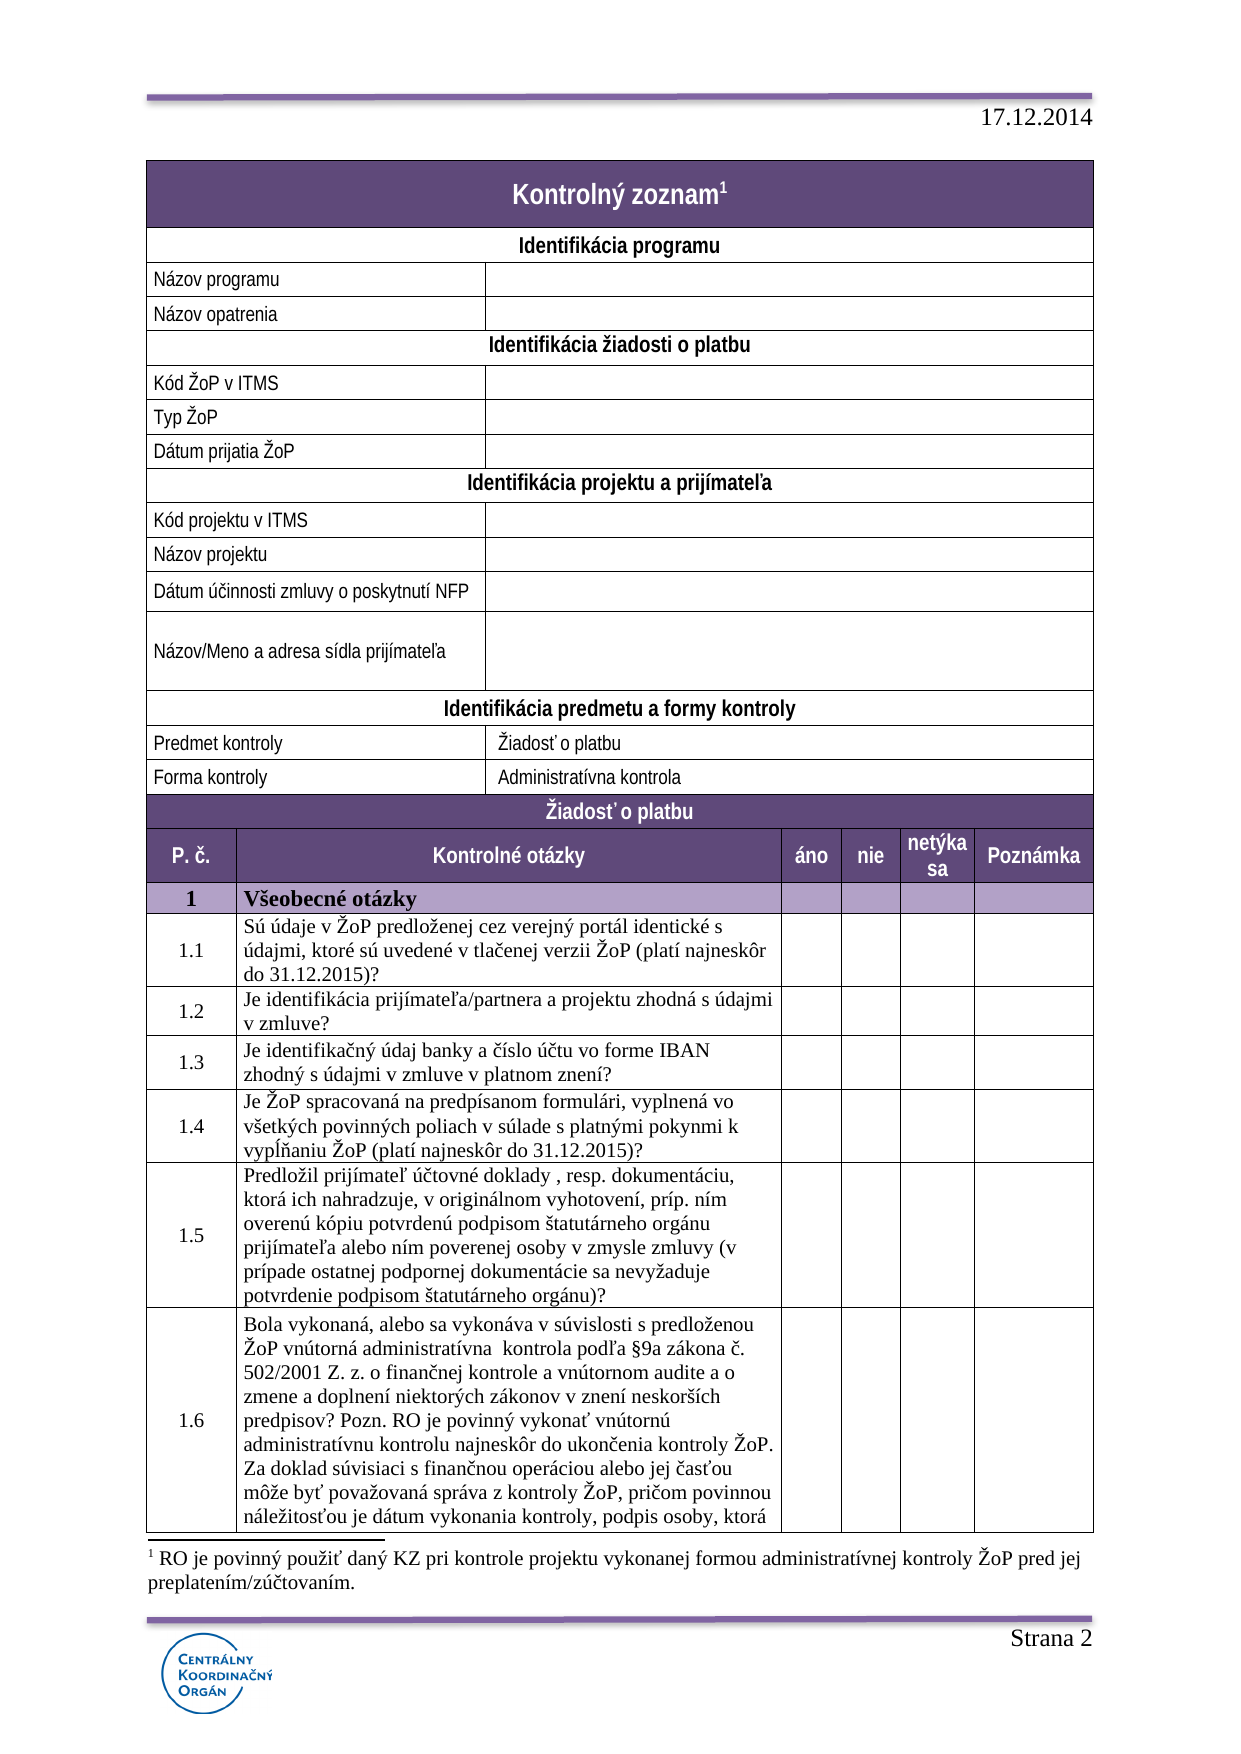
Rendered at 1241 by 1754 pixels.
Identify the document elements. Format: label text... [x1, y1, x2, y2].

table_cell [975, 914, 1093, 986]
table_cell [975, 1036, 1093, 1088]
table_cell Názov programu [147, 263, 485, 296]
table_cell [901, 1308, 974, 1532]
table_cell Identifikácia žiadosti o platbu [147, 331, 1093, 365]
table_cell [486, 366, 1093, 399]
table_cell nie [842, 829, 900, 882]
table_cell [486, 400, 1093, 433]
table_cell P. č. [147, 829, 236, 882]
table_cell áno [782, 829, 841, 882]
table_cell [842, 1308, 900, 1532]
table_cell netýka sa [901, 829, 974, 882]
table_cell Žiadosť o platbu [486, 726, 1093, 759]
table_cell [901, 1163, 974, 1307]
table_cell [486, 538, 1093, 571]
table_cell [782, 914, 841, 986]
table_cell Typ ŽoP [147, 400, 485, 433]
table_cell Všeobecné otázky [237, 883, 781, 913]
table_cell Kód ŽoP v ITMS [147, 366, 485, 399]
table_cell 1.4 [147, 1090, 236, 1162]
table_cell Názov/Meno a adresa sídla prijímateľa [147, 612, 485, 690]
table_cell [975, 1090, 1093, 1162]
table_cell [782, 1163, 841, 1307]
table_cell [975, 987, 1093, 1035]
table_cell [901, 1090, 974, 1162]
table_cell 1.5 [147, 1163, 236, 1307]
table_cell [842, 987, 900, 1035]
table_cell Administratívna kontrola [486, 760, 1093, 793]
picture [159, 1631, 272, 1713]
table_cell [842, 1036, 900, 1088]
table_cell Je ŽoP spracovaná na predpísanom formulári, vyplnená vo všetkých povinných poliach v súlade s platnými pokynmi k vypĺňaniu ŽoP (platí najneskôr do 31.12.2015)? [237, 1090, 781, 1162]
table_cell Predmet kontroly [147, 726, 485, 759]
table_cell [842, 1163, 900, 1307]
table_cell [975, 1308, 1093, 1532]
table_cell Dátum účinnosti zmluvy o poskytnutí NFP [147, 572, 485, 611]
table_cell [486, 435, 1093, 468]
table_cell 1.1 [147, 914, 236, 986]
table_cell Kód projektu v ITMS [147, 503, 485, 537]
table_cell [782, 1308, 841, 1532]
table_cell Žiadosť o platbu [147, 795, 1093, 828]
table_cell 1.2 [147, 987, 236, 1035]
table_cell [901, 914, 974, 986]
table_cell 1.3 [147, 1036, 236, 1088]
table_cell [782, 883, 841, 913]
table_cell [486, 263, 1093, 296]
table_cell [975, 883, 1093, 913]
table_cell [486, 297, 1093, 330]
table_cell Dátum prijatia ŽoP [147, 435, 485, 468]
table_cell Identifikácia programu [147, 228, 1093, 262]
table_cell [901, 987, 974, 1035]
table_cell 1 [147, 883, 236, 913]
table_cell 1.6 [147, 1308, 236, 1532]
table_cell [486, 572, 1093, 611]
table_cell [782, 1036, 841, 1088]
table_cell [901, 883, 974, 913]
table_cell Názov projektu [147, 538, 485, 571]
table_cell [486, 503, 1093, 537]
table_cell Kontrolné otázky [237, 829, 781, 882]
table_cell [486, 612, 1093, 690]
table_cell [782, 1090, 841, 1162]
table_header Kontrolný zoznam [147, 161, 1093, 227]
table_cell Identifikácia predmetu a formy kontroly [147, 691, 1093, 725]
table_cell [842, 914, 900, 986]
table_cell Je identifikácia prijímateľa/partnera a projektu zhodná s údajmi v zmluve? [237, 987, 781, 1035]
table_cell [975, 1163, 1093, 1307]
table_cell [842, 883, 900, 913]
table_cell Názov opatrenia [147, 297, 485, 330]
table_cell Sú údaje v ŽoP predloženej cez verejný portál identické s údajmi, ktoré sú uvedené v tlačenej verzii ŽoP (platí najneskôr do 31.12.2015)? [237, 914, 781, 986]
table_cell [237, 1308, 781, 1532]
table_cell Forma kontroly [147, 760, 485, 793]
table_cell Poznámka [975, 829, 1093, 882]
table_cell [842, 1090, 900, 1162]
table_cell Je identifikačný údaj banky a číslo účtu vo forme IBAN zhodný s údajmi v zmluve v platnom znení? [237, 1036, 781, 1088]
table_cell Predložil prijímateľ účtovné doklady , resp. dokumentáciu, ktorá ich nahradzuje, v originálnom vyhotovení, príp. ním overenú kópiu potvrdenú podpisom štatutárneho orgánu prijímateľa alebo ním poverenej osoby v zmysle zmluvy (v prípade ostatnej podpornej dokumentácie sa nevyžaduje potvrdenie podpisom štatutárneho orgánu)? [237, 1163, 781, 1307]
table_cell Identifikácia projektu a prijímateľa [147, 469, 1093, 502]
table_cell [782, 987, 841, 1035]
table_cell [901, 1036, 974, 1088]
